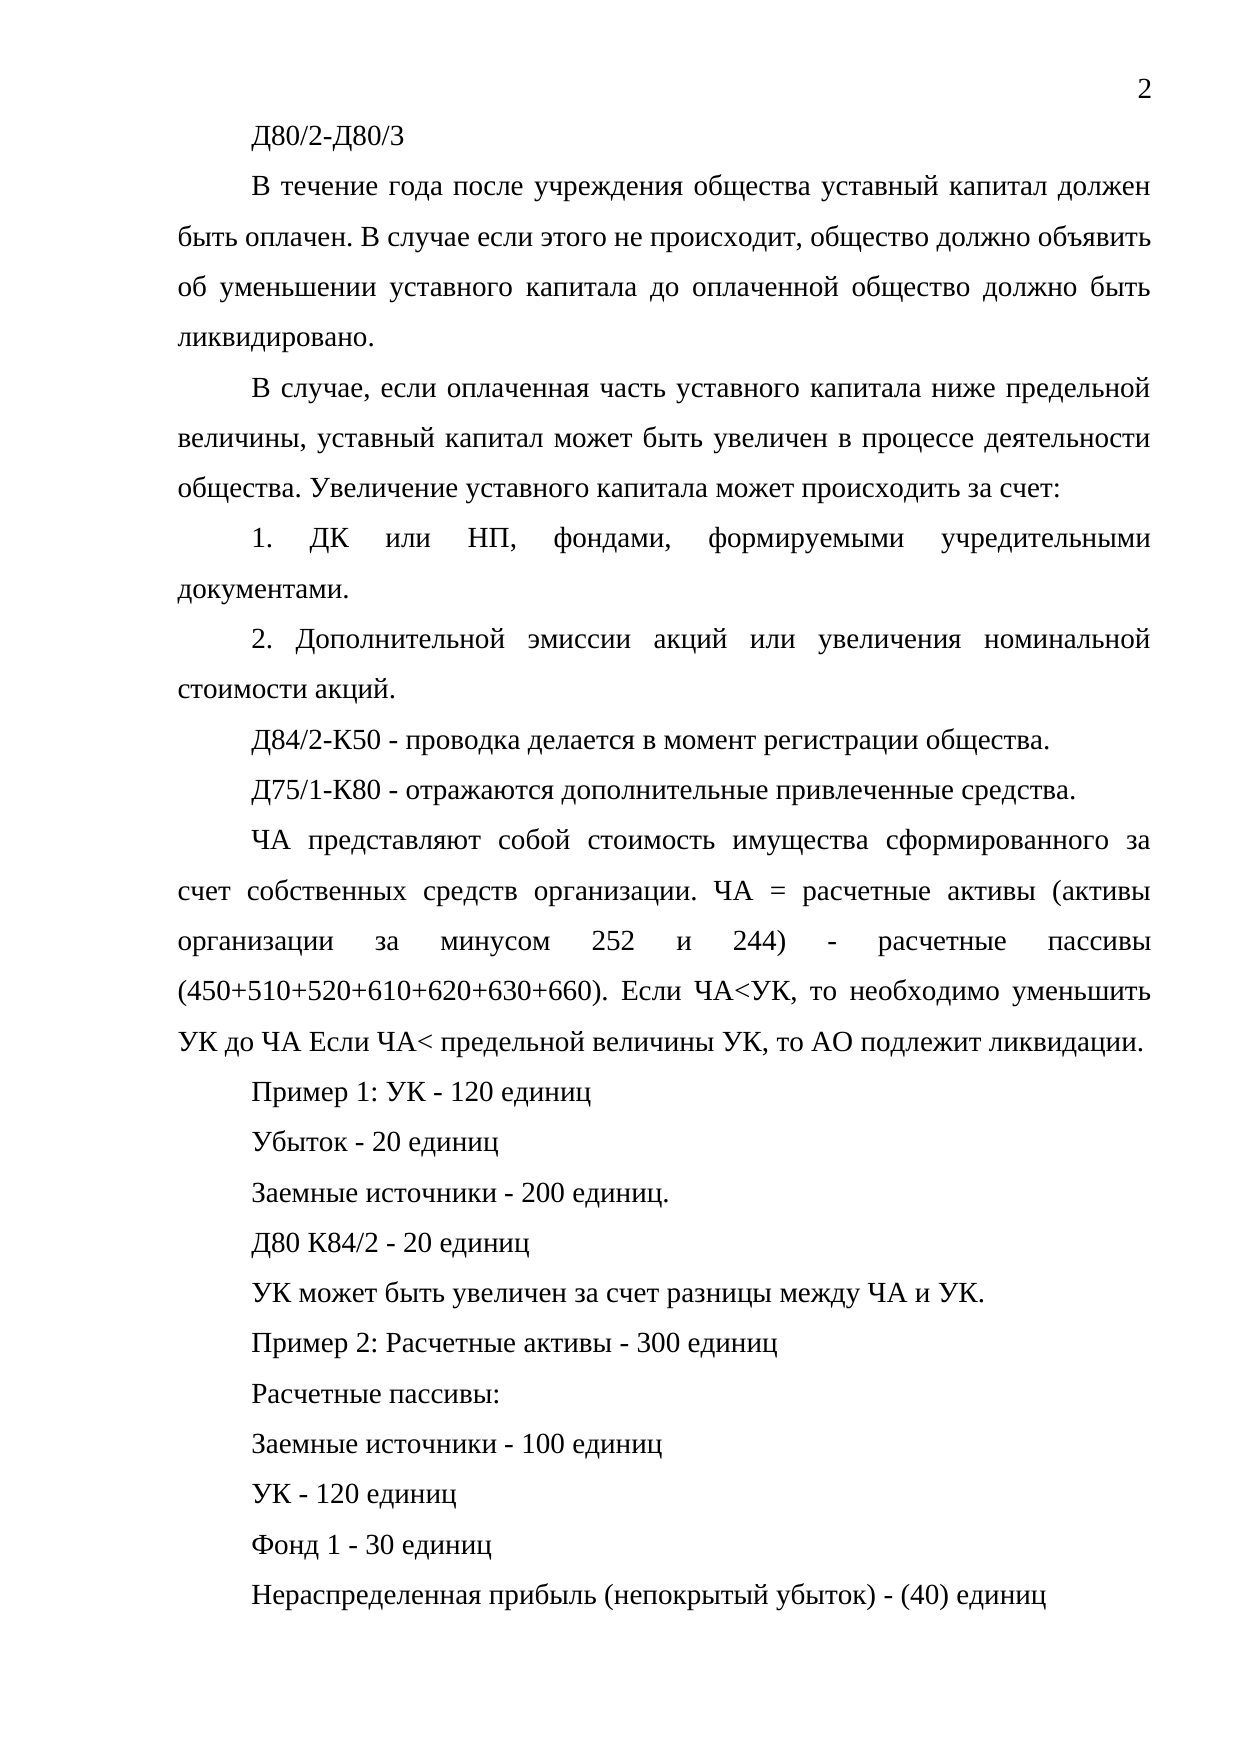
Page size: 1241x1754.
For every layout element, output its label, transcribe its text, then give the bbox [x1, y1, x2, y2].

text УК - 120 единиц [177, 1477, 1152, 1510]
text УК может быть увеличен за счет разницы между ЧА и УК. [177, 1275, 1152, 1309]
text Расчетные пассивы: [177, 1376, 1152, 1409]
text ЧА представляют собой стоимость имущества сформированного за счет собственных средств организации. ЧА = расчетные активы (активы организации за минусом 252 и 244) - расчетные пассивы (450+510+520+610+620+630+660). Если ЧА<УК, то необходимо уменьшить УК до ЧА Если ЧА< предельной величины УК, то АО подлежит ликвидации. [177, 822, 1152, 1057]
text Заемные источники - 200 единиц. [177, 1175, 1152, 1208]
text Фонд 1 - 30 единиц [177, 1527, 1152, 1560]
text Д80 К84/2 - 20 единиц [177, 1225, 1152, 1258]
text Нераспределенная прибыль (непокрытый убыток) - (40) единиц [177, 1577, 1152, 1611]
text Д80/2-Д80/3 [177, 118, 1152, 152]
text Убыток - 20 единиц [177, 1124, 1152, 1158]
text 2. Дополнительной эмиссии акций или увеличения номинальной стоимости акций. [177, 621, 1152, 705]
text Д75/1-К80 - отражаются дополнительные привлеченные средства. [177, 772, 1152, 806]
text 1. ДК или НП, фондами, формируемыми учредительными документами. [177, 521, 1152, 604]
text Пример 1: УК - 120 единиц [177, 1074, 1152, 1108]
text Д84/2-К50 - проводка делается в момент регистрации общества. [177, 722, 1152, 755]
text Пример 2: Расчетные активы - 300 единиц [177, 1326, 1152, 1359]
text В течение года после учреждения общества уставный капитал должен быть оплачен. В случае если этого не происходит, общество должно объявить об уменьшении уставного капитала до оплаченной общество должно быть ликвидировано. [177, 168, 1152, 353]
text В случае, если оплаченная часть уставного капитала ниже предельной величины, уставный капитал может быть увеличен в процессе деятельности общества. Увеличение уставного капитала может происходить за счет: [177, 370, 1152, 504]
text Заемные источники - 100 единиц [177, 1426, 1152, 1460]
